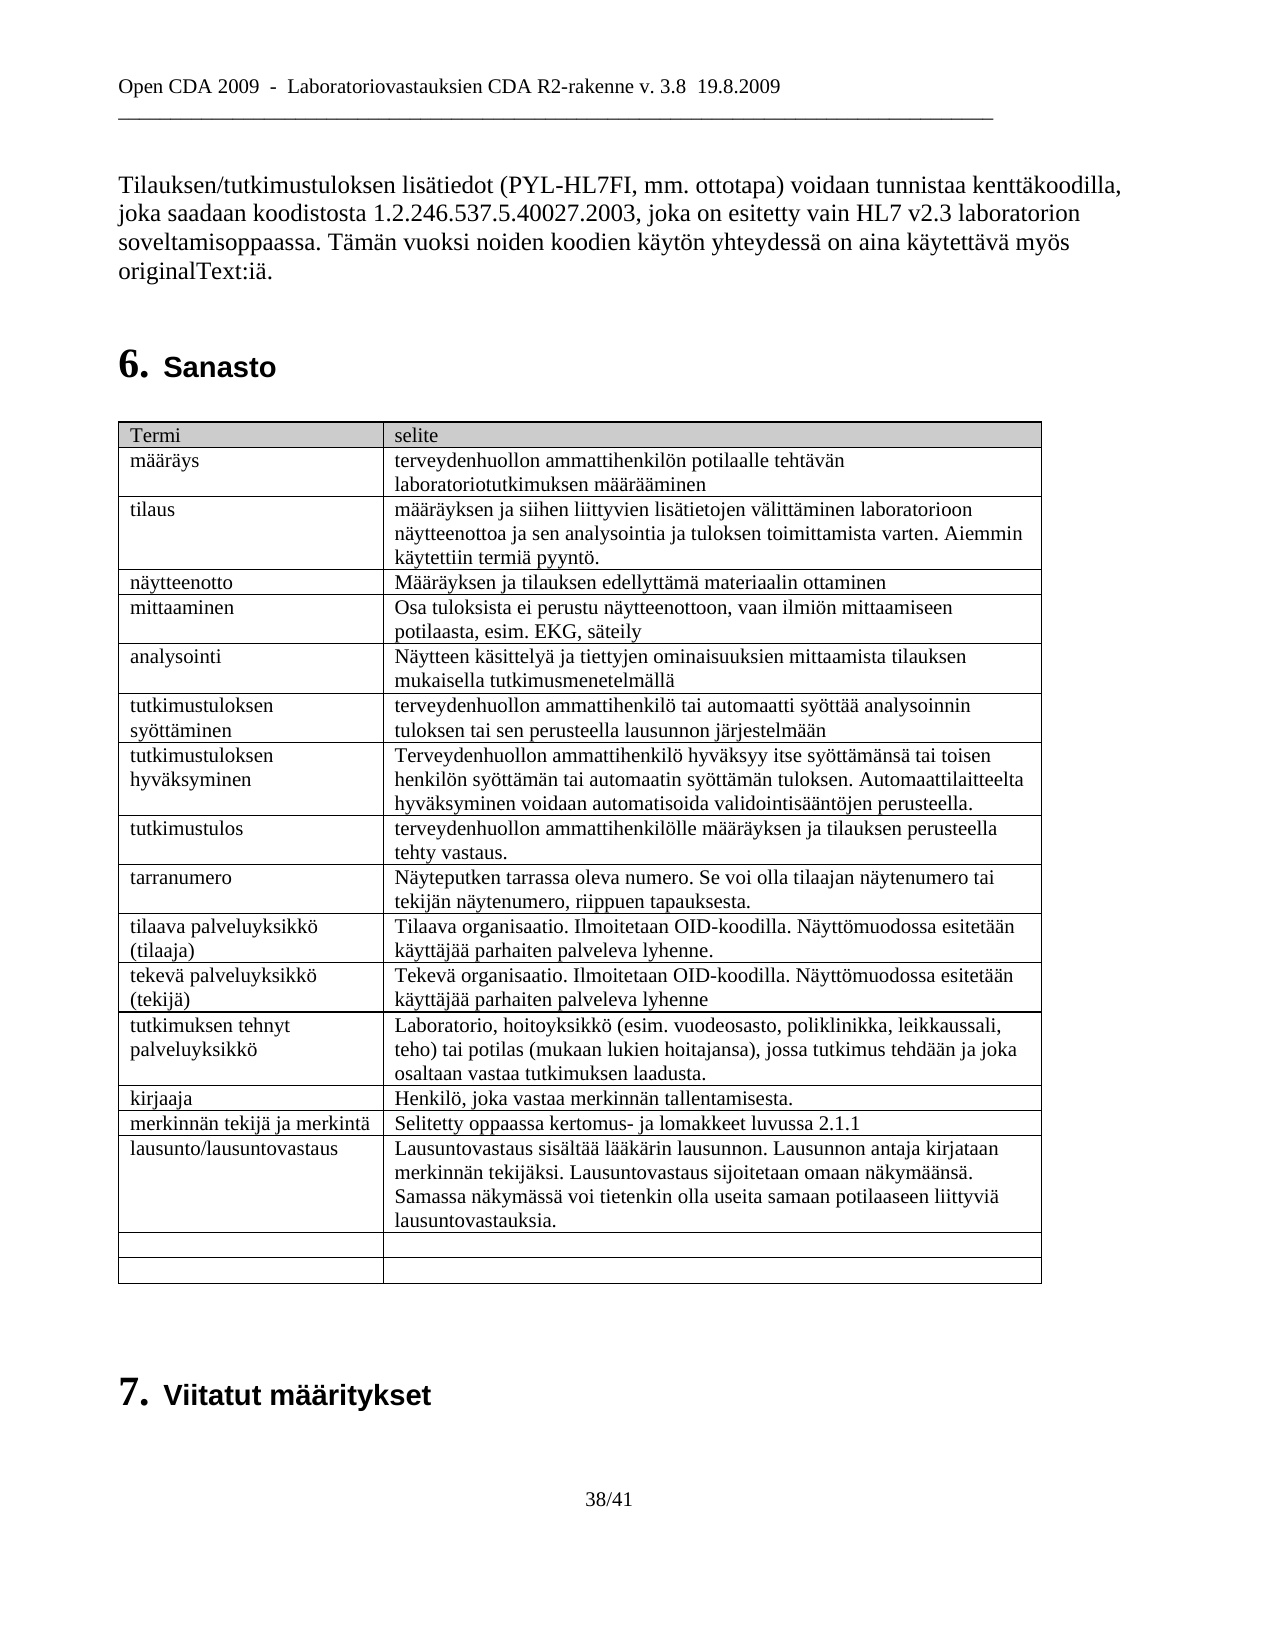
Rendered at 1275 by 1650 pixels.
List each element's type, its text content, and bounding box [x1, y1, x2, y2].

table_cell terveydenhuollon ammattihenkilön potilaalle tehtävän laboratoriotutkimuksen määrääminen [384, 448, 1041, 496]
table_cell määräyksen ja siihen liittyvien lisätietojen välittäminen laboratorioon näytteenottoa ja sen analysointia ja tuloksen toimittamista varten. Aiemmin käytettiin termiä pyyntö. [384, 497, 1041, 569]
table_cell Lausuntovastaus sisältää lääkärin lausunnon. Lausunnon antaja kirjataan merkinnän tekijäksi. Lausuntovastaus sijoitetaan omaan näkymäänsä. Samassa näkymässä voi tietenkin olla useita samaan potilaaseen liittyviä lausuntovastauksia. [384, 1136, 1041, 1232]
table_cell terveydenhuollon ammattihenkilö tai automaatti syöttää analysoinnin tuloksen tai sen perusteella lausunnon järjestelmään [384, 694, 1041, 742]
table_cell tarranumero [119, 865, 383, 913]
table_cell tutkimustuloksen syöttäminen [119, 694, 383, 742]
table_header selite [384, 423, 1041, 447]
table_cell Määräyksen ja tilauksen edellyttämä materiaalin ottaminen [384, 570, 1041, 594]
table_cell Näyteputken tarrassa oleva numero. Se voi olla tilaajan näytenumero tai tekijän näytenumero, riippuen tapauksesta. [384, 865, 1041, 913]
table_cell tilaava palveluyksikkö (tilaaja) [119, 914, 383, 962]
table_cell kirjaaja [119, 1086, 383, 1110]
table_cell Näytteen käsittelyä ja tiettyjen ominaisuuksien mittaamista tilauksen mukaisella tutkimusmenetelmällä [384, 644, 1041, 692]
table_cell tutkimustuloksen hyväksyminen [119, 743, 383, 815]
text Tilauksen/tutkimustuloksen lisätiedot (PYL-HL7FI, mm. ottotapa) voidaan tunnistaa kenttäkoodilla, joka saadaan koodistosta 1.2.246.537.5.40027.2003, joka on esitetty vain HL7 v2.3 laboratorion soveltamisoppaassa. Tämän vuoksi noiden koodien käytön yhteydessä on aina käytettävä myös originalText:iä. [118, 170, 1157, 285]
table_cell Tilaava organisaatio. Ilmoitetaan OID-koodilla. Näyttömuodossa esitetään käyttäjää parhaiten palveleva lyhenne. [384, 914, 1041, 962]
table_cell analysointi [119, 644, 383, 692]
table_cell [384, 1258, 1041, 1282]
table_header Termi [119, 423, 383, 447]
table_cell tilaus [119, 497, 383, 569]
subtitle Sanasto [118, 338, 1157, 386]
table_cell Selitetty oppaassa kertomus- ja lomakkeet luvussa 2.1.1 [384, 1111, 1041, 1135]
table_cell merkinnän tekijä ja merkintä [119, 1111, 383, 1135]
table_cell terveydenhuollon ammattihenkilölle määräyksen ja tilauksen perusteella tehty vastaus. [384, 816, 1041, 864]
table_cell lausunto/lausuntovastaus [119, 1136, 383, 1232]
table_cell [384, 1233, 1041, 1257]
table_cell Osa tuloksista ei perustu näytteenottoon, vaan ilmiön mittaamiseen potilaasta, esim. EKG, säteily [384, 595, 1041, 643]
table_cell tutkimustulos [119, 816, 383, 864]
table_cell Terveydenhuollon ammattihenkilö hyväksyy itse syöttämänsä tai toisen henkilön syöttämän tai automaatin syöttämän tuloksen. Automaattilaitteelta hyväksyminen voidaan automatisoida validointisääntöjen perusteella. [384, 743, 1041, 815]
table_cell [119, 1233, 383, 1257]
table_cell näytteenotto [119, 570, 383, 594]
table_cell Henkilö, joka vastaa merkinnän tallentamisesta. [384, 1086, 1041, 1110]
table_cell määräys [119, 448, 383, 496]
table_cell mittaaminen [119, 595, 383, 643]
table_cell [119, 1258, 383, 1282]
subtitle Viitatut määritykset [118, 1366, 1157, 1414]
table_cell tekevä palveluyksikkö (tekijä) [119, 963, 383, 1011]
table_cell tutkimuksen tehnyt palveluyksikkö [119, 1013, 383, 1085]
table_cell Tekevä organisaatio. Ilmoitetaan OID-koodilla. Näyttömuodossa esitetään käyttäjää parhaiten palveleva lyhenne [384, 963, 1041, 1011]
table_cell Laboratorio, hoitoyksikkö (esim. vuodeosasto, poliklinikka, leikkaussali, teho) tai potilas (mukaan lukien hoitajansa), jossa tutkimus tehdään ja joka osaltaan vastaa tutkimuksen laadusta. [384, 1013, 1041, 1085]
